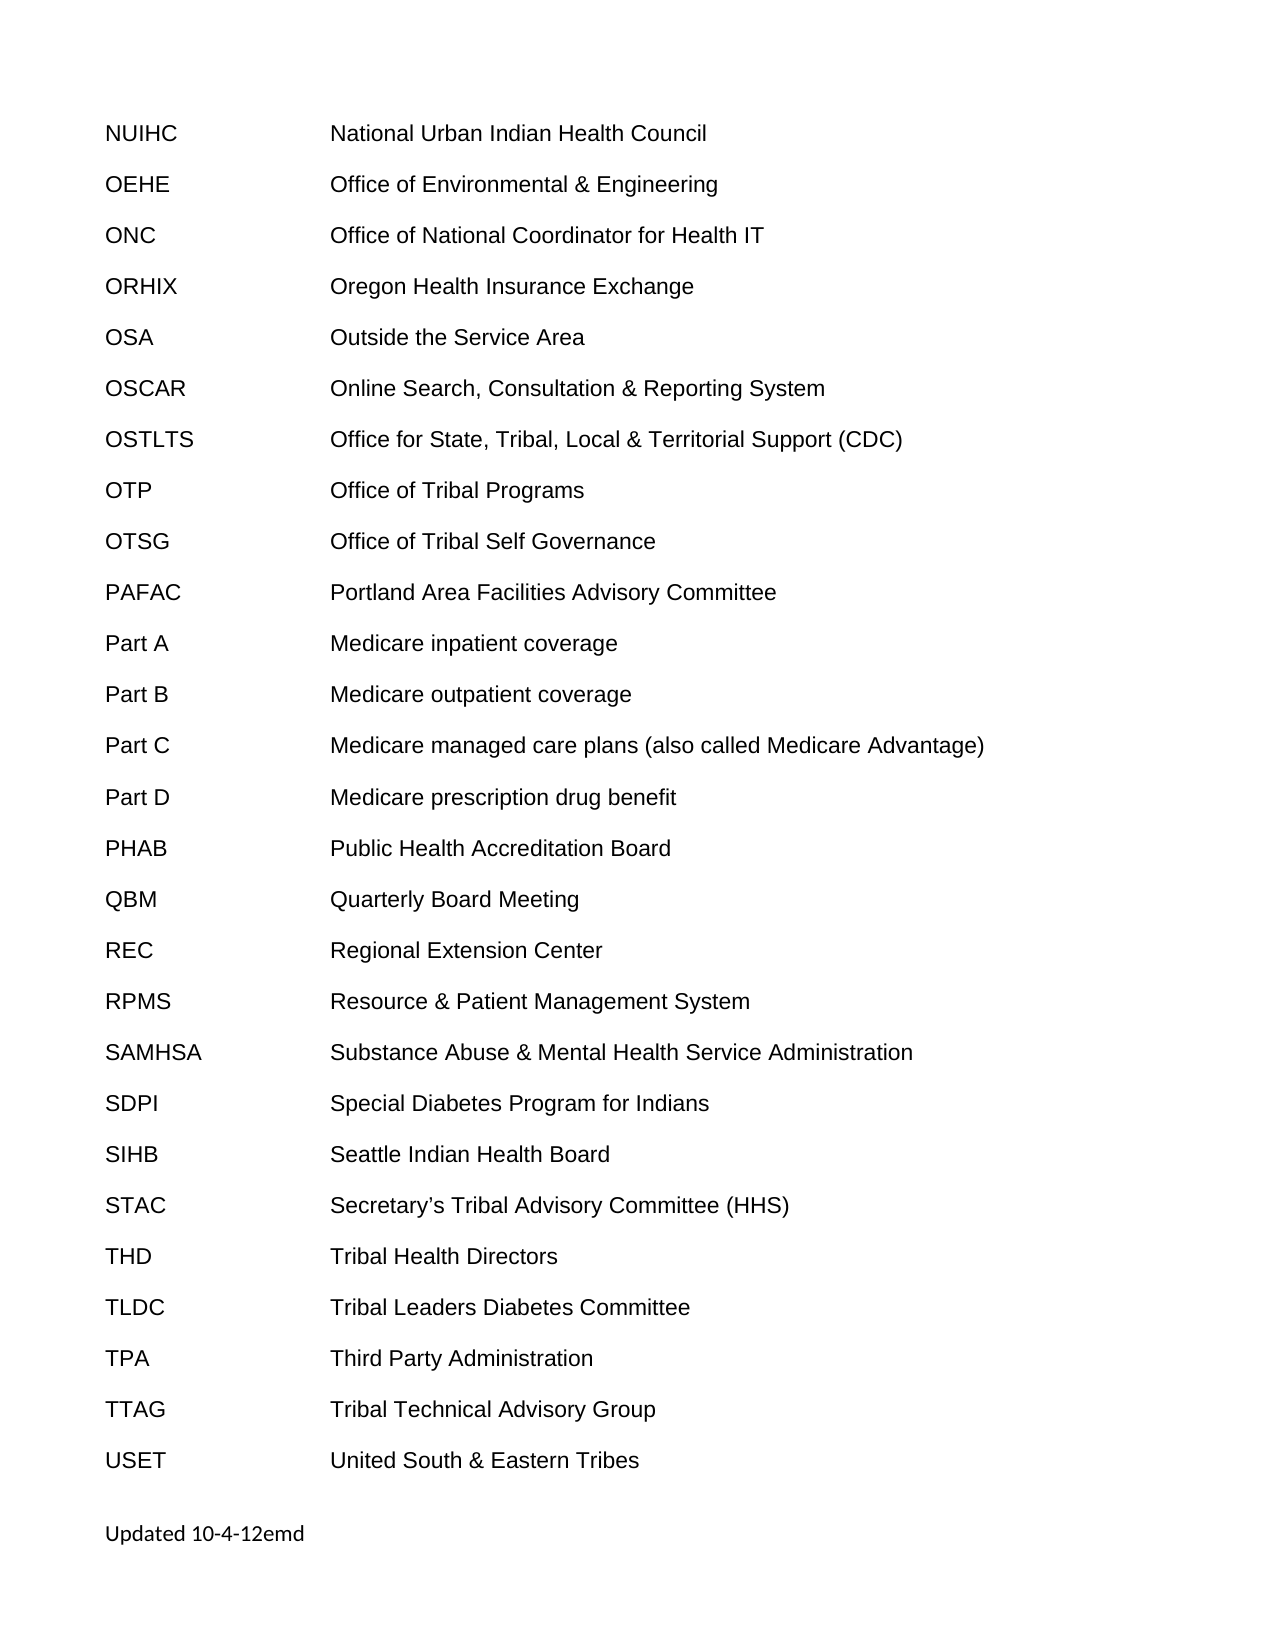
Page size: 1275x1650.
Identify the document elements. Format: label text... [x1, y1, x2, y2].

text OSA Outside the Service Area [105, 324, 1200, 351]
text ORHIX Oregon Health Insurance Exchange [105, 273, 1200, 299]
text OEHE Office of Environmental & Engineering [105, 171, 1200, 197]
text USET United South & Eastern Tribes [105, 1447, 1200, 1473]
text SAMHSA Substance Abuse & Mental Health Service Administration [105, 1039, 1200, 1065]
text PHAB Public Health Accreditation Board [105, 834, 1200, 861]
text NUIHC National Urban Indian Health Council [105, 120, 1200, 146]
text TTAG Tribal Technical Advisory Group [105, 1396, 1200, 1422]
text Part D Medicare prescription drug benefit [105, 783, 1200, 810]
text OTP Office of Tribal Programs [105, 477, 1200, 504]
text REC Regional Extension Center [105, 937, 1200, 963]
text TPA Third Party Administration [105, 1345, 1200, 1371]
text PAFAC Portland Area Facilities Advisory Committee [105, 579, 1200, 606]
text STAC Secretary’s Tribal Advisory Committee (HHS) [105, 1192, 1200, 1218]
text OTSG Office of Tribal Self Governance [105, 528, 1200, 555]
text SDPI Special Diabetes Program for Indians [105, 1090, 1200, 1116]
text Part A Medicare inpatient coverage [105, 630, 1200, 657]
text OSTLTS Office for State, Tribal, Local & Territorial Support (CDC) [105, 426, 1200, 453]
text THD Tribal Health Directors [105, 1243, 1200, 1269]
text Part C Medicare managed care plans (also called Medicare Advantage) [105, 732, 1200, 759]
text RPMS Resource & Patient Management System [105, 988, 1200, 1014]
text Part B Medicare outpatient coverage [105, 681, 1200, 708]
text TLDC Tribal Leaders Diabetes Committee [105, 1294, 1200, 1320]
text SIHB Seattle Indian Health Board [105, 1141, 1200, 1167]
text OSCAR Online Search, Consultation & Reporting System [105, 375, 1200, 402]
text ONC Office of National Coordinator for Health IT [105, 222, 1200, 248]
text QBM Quarterly Board Meeting [105, 886, 1200, 912]
